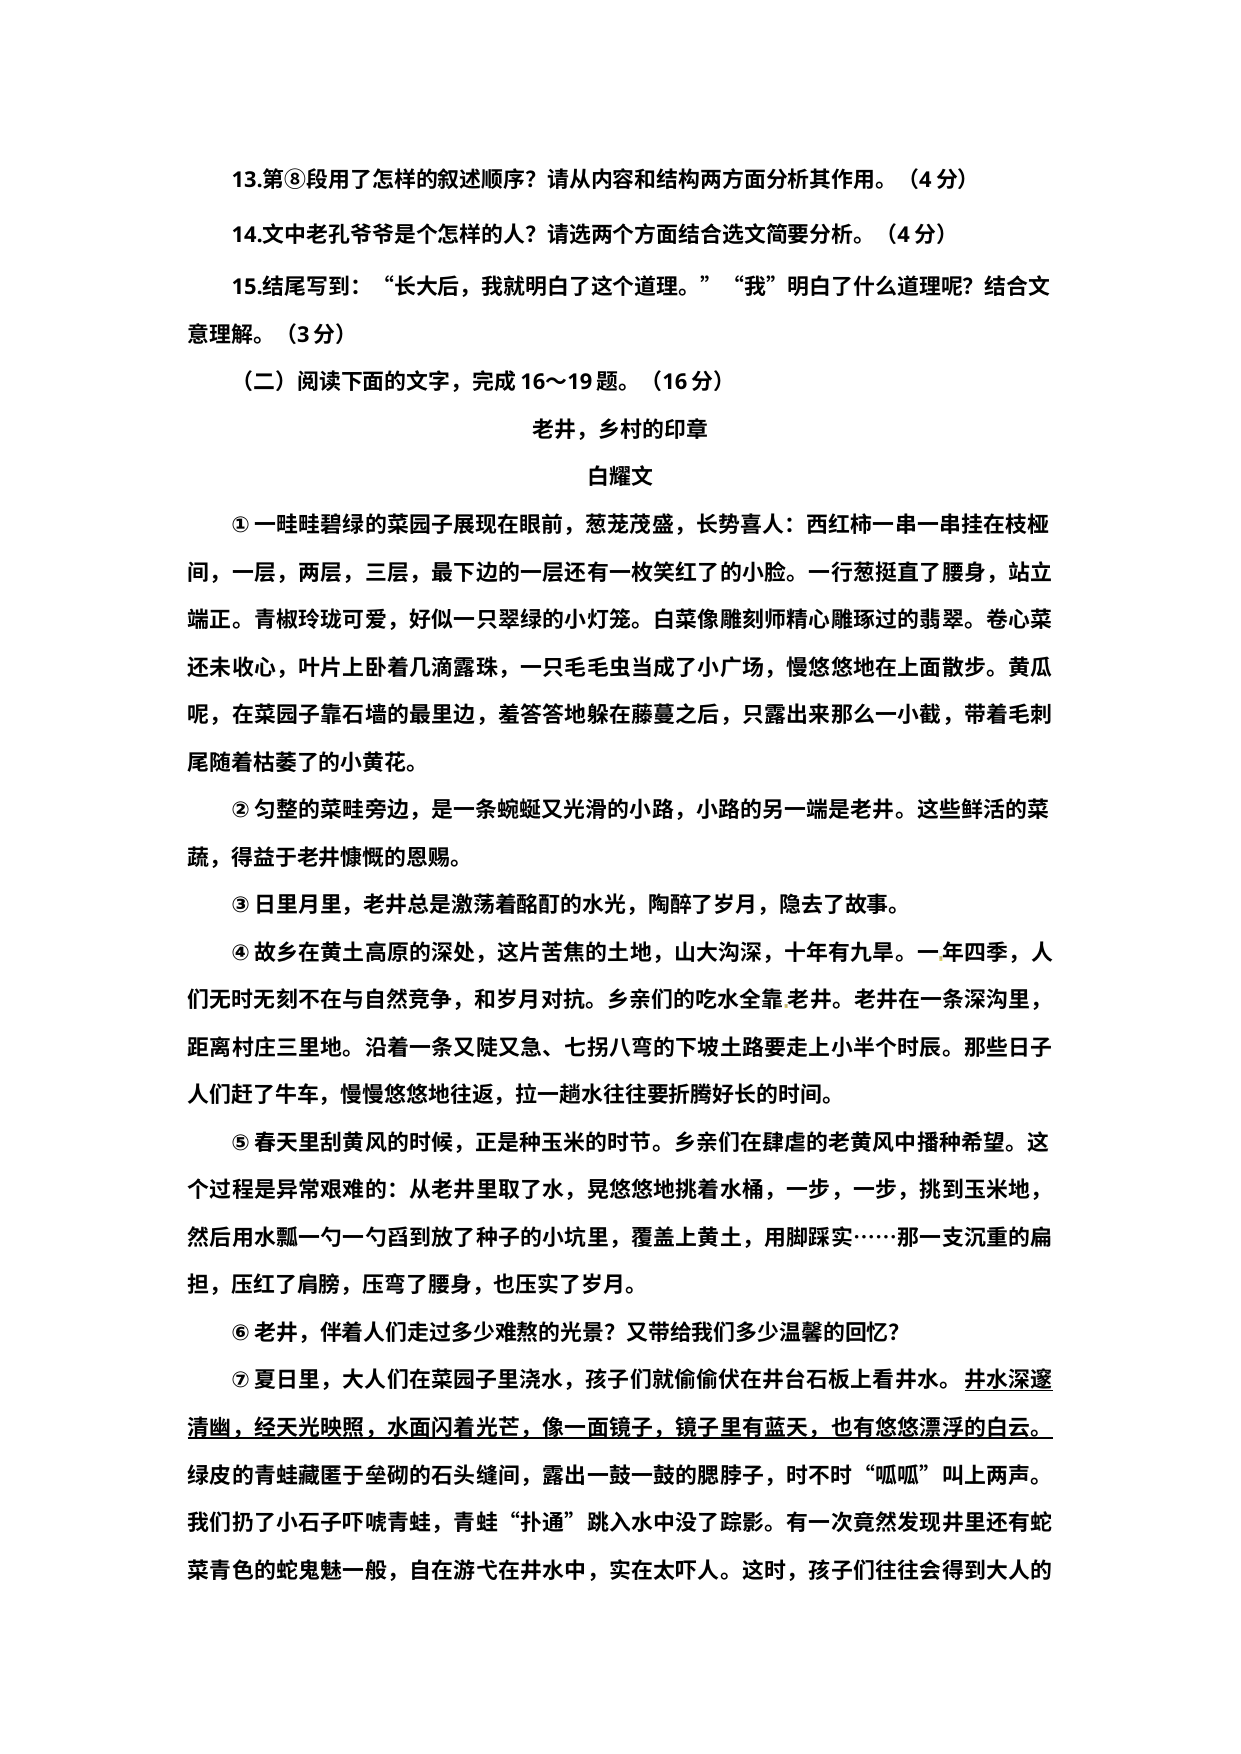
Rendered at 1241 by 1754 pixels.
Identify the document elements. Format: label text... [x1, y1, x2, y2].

text ③日里月里，老井总是激荡着酩酊的水光，陶醉了岁月，隐去了故事。 [187, 887, 1053, 919]
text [187, 1438, 1053, 1584]
text ⑥老井，伴着人们走过多少难熬的光景？又带给我们多少温馨的回忆？ [187, 1315, 1053, 1347]
text 15.结尾写到：“长大后，我就明白了这个道理。”“我”明白了什么道理呢？结合文意理解。（3分） [187, 269, 1053, 348]
text 老井，乡村的印章 [187, 412, 1053, 443]
text ④故乡在黄土高原的深处，这片苦焦的土地，山大沟深，十年有九旱。一年四季，人们无时无刻不在与自然竞争，和岁月对抗。乡亲们的吃水全靠老井。老井在一条深沟里，距离村庄三里地。沿着一条又陡又急、七拐八弯的下坡土路要走上小半个时辰。那些日子，人们赶了牛车，慢慢悠悠地往返，拉一趟水往往要折腾好长的时间。 [187, 935, 1053, 1109]
text （二）阅读下面的文字，完成16～19题。（16分） [187, 364, 1053, 396]
text ①一畦畦碧绿的菜园子展现在眼前，葱茏茂盛，长势喜人：西红柿一串一串挂在枝桠间，一层，两层，三层，最下边的一层还有一枚笑红了的小脸。一行葱挺直了腰身，站立端正。青椒玲珑可爱，好似一只翠绿的小灯笼。白菜像雕刻师精心雕琢过的翡翠。卷心菜还未收心，叶片上卧着几滴露珠，一只毛毛虫当成了小广场，慢悠悠地在上面散步。黄瓜呢，在菜园子靠石墙的最里边，羞答答地躲在藤蔓之后，只露出来那么一小截，带着毛刺，尾随着枯萎了的小黄花。 [187, 507, 1053, 776]
text 13.第⑧段用了怎样的叙述顺序？请从内容和结构两方面分析其作用。（4分） [187, 162, 1053, 194]
text ②匀整的菜畦旁边，是一条蜿蜒又光滑的小路，小路的另一端是老井。这些鲜活的菜蔬，得益于老井慷慨的恩赐。 [187, 792, 1053, 871]
text 白耀文 [187, 459, 1053, 491]
text 14.文中老孔爷爷是个怎样的人？请选两个方面结合选文简要分析。（4分） [187, 209, 1053, 249]
text ⑤春天里刮黄风的时候，正是种玉米的时节。乡亲们在肆虐的老黄风中播种希望。这个过程是异常艰难的：从老井里取了水，晃悠悠地挑着水桶，一步，一步，挑到玉米地，然后用水瓢一勺一勺舀到放了种子的小坑里，覆盖上黄土，用脚踩实……那一支沉重的扁担，压红了肩膀，压弯了腰身，也压实了岁月。 [187, 1125, 1053, 1299]
